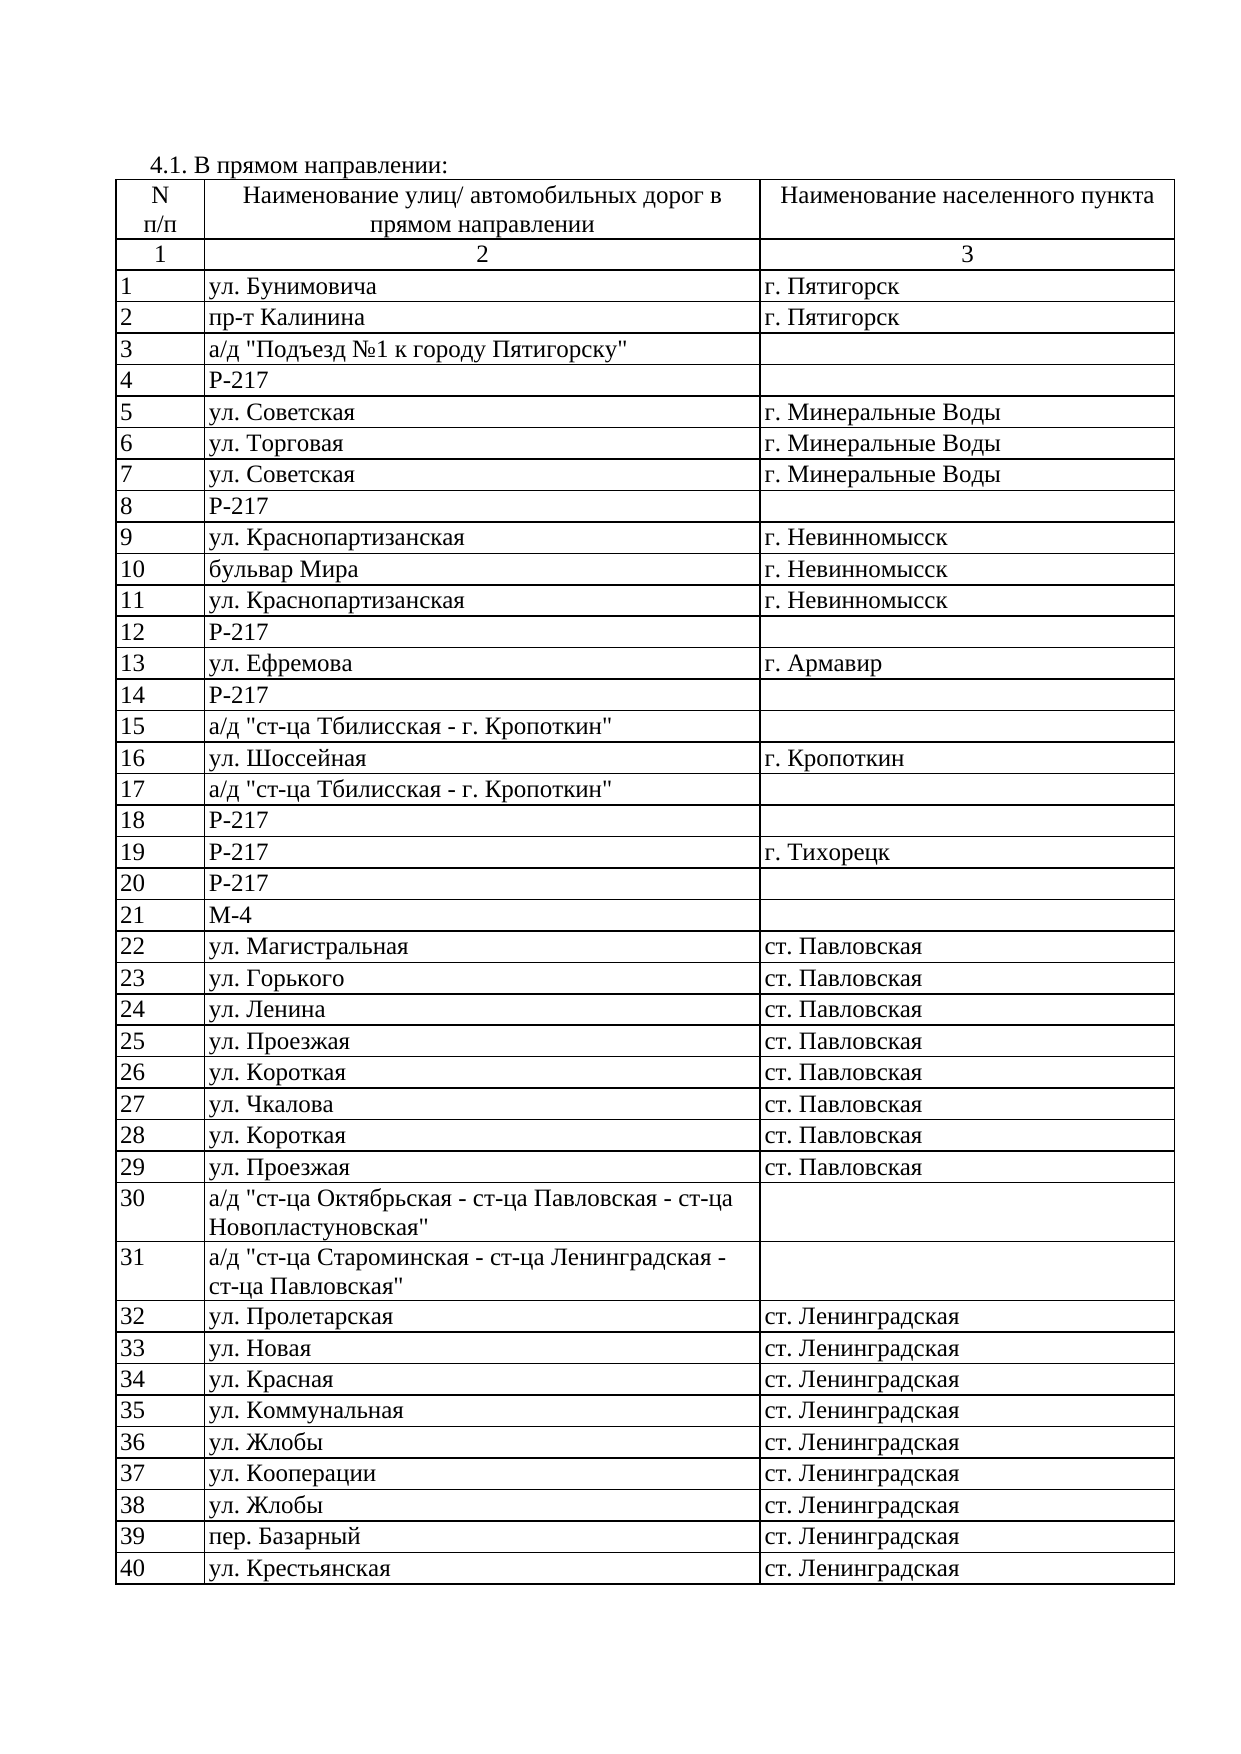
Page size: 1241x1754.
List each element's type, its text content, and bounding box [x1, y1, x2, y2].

table_cell ул. Жлобы [205, 1490, 759, 1520]
table_cell 39 [117, 1522, 204, 1551]
table_cell 28 [117, 1120, 204, 1150]
table_cell ул. Чкалова [205, 1089, 759, 1119]
table_cell [761, 1183, 1174, 1241]
table_cell 29 [117, 1152, 204, 1182]
table_cell ст. Павловская [761, 1152, 1174, 1182]
table_cell ул. Жлобы [205, 1427, 759, 1457]
table_cell 36 [117, 1427, 204, 1457]
table_cell 34 [117, 1364, 204, 1394]
table_cell 10 [117, 554, 204, 584]
table_cell [761, 711, 1174, 741]
table_cell ул. Горького [205, 963, 759, 993]
table_cell 7 [117, 460, 204, 489]
table_cell Р-217 [205, 365, 759, 395]
table_cell [761, 774, 1174, 804]
table_cell пр-т Калинина [205, 302, 759, 332]
table_cell Р-217 [205, 491, 759, 521]
table_cell ул. Коммунальная [205, 1396, 759, 1426]
table_cell ст. Ленинградская [761, 1333, 1174, 1363]
table_cell Р-217 [205, 837, 759, 867]
table_cell ст. Ленинградская [761, 1490, 1174, 1520]
table_cell 20 [117, 869, 204, 898]
table_cell пер. Базарный [205, 1522, 759, 1551]
table_cell 33 [117, 1333, 204, 1363]
table_cell ул. Краснопартизанская [205, 586, 759, 615]
table_cell [761, 869, 1174, 898]
table_cell ул. Советская [205, 397, 759, 427]
table_cell ст. Павловская [761, 995, 1174, 1024]
table_cell ул. Торговая [205, 428, 759, 458]
table_cell г. Армавир [761, 648, 1174, 678]
table_cell 22 [117, 932, 204, 961]
table_cell ст. Ленинградская [761, 1396, 1174, 1426]
table_cell ст. Павловская [761, 1089, 1174, 1119]
table_cell г. Тихорецк [761, 837, 1174, 867]
table_cell ст. Павловская [761, 963, 1174, 993]
table_cell ул. Магистральная [205, 932, 759, 961]
table_cell 2 [205, 240, 759, 269]
table_cell а/д "ст-ца Староминская - ст-ца Ленинградская - ст-ца Павловская" [205, 1242, 759, 1300]
table_cell 35 [117, 1396, 204, 1426]
table_cell 16 [117, 743, 204, 773]
table_cell ул. Короткая [205, 1057, 759, 1087]
table_cell 12 [117, 617, 204, 647]
table_cell 5 [117, 397, 204, 427]
table_cell 18 [117, 806, 204, 836]
table_cell ул. Шоссейная [205, 743, 759, 773]
table_cell ул. Ленина [205, 995, 759, 1024]
table_cell ст. Ленинградская [761, 1301, 1174, 1331]
table_cell 9 [117, 523, 204, 552]
table_cell 15 [117, 711, 204, 741]
table_cell ул. Краснопартизанская [205, 523, 759, 552]
table_cell а/д "ст-ца Тбилисская - г. Кропоткин" [205, 711, 759, 741]
table_cell 31 [117, 1242, 204, 1300]
table_cell ул. Крестьянская [205, 1553, 759, 1583]
table_cell ул. Короткая [205, 1120, 759, 1150]
table_cell ул. Новая [205, 1333, 759, 1363]
table_cell [761, 900, 1174, 930]
table_cell 3 [761, 240, 1174, 269]
table_cell ул. Советская [205, 460, 759, 489]
table_header N п/п [117, 180, 204, 238]
table_cell ст. Павловская [761, 932, 1174, 961]
table_cell Р-217 [205, 680, 759, 710]
table_cell ст. Ленинградская [761, 1364, 1174, 1394]
table_cell 21 [117, 900, 204, 930]
table_cell 37 [117, 1459, 204, 1488]
table_cell г. Невинномысск [761, 554, 1174, 584]
table_cell ул. Проезжая [205, 1152, 759, 1182]
table_cell 38 [117, 1490, 204, 1520]
table_cell ст. Павловская [761, 1057, 1174, 1087]
table_cell а/д "Подъезд №1 к городу Пятигорску" [205, 334, 759, 364]
table_cell 1 [117, 271, 204, 301]
table_cell г. Невинномысск [761, 586, 1174, 615]
table_cell г. Невинномысск [761, 523, 1174, 552]
table_cell ул. Проезжая [205, 1026, 759, 1056]
table_cell 19 [117, 837, 204, 867]
table_cell ст. Павловская [761, 1026, 1174, 1056]
table_cell ул. Кооперации [205, 1459, 759, 1488]
table_cell 17 [117, 774, 204, 804]
table_cell 11 [117, 586, 204, 615]
table_header Наименование улиц/ автомобильных дорог в прямом направлении [205, 180, 759, 238]
table_cell Р-217 [205, 806, 759, 836]
table_cell бульвар Мира [205, 554, 759, 584]
table_cell ст. Павловская [761, 1120, 1174, 1150]
table_cell 30 [117, 1183, 204, 1241]
table_cell ст. Ленинградская [761, 1553, 1174, 1583]
table_cell [761, 680, 1174, 710]
table_cell г. Кропоткин [761, 743, 1174, 773]
table_cell ул. Красная [205, 1364, 759, 1394]
table_cell 13 [117, 648, 204, 678]
table_cell 27 [117, 1089, 204, 1119]
table_cell [761, 617, 1174, 647]
table_cell а/д "ст-ца Тбилисская - г. Кропоткин" [205, 774, 759, 804]
table_cell 3 [117, 334, 204, 364]
table_cell ул. Бунимовича [205, 271, 759, 301]
table_cell 25 [117, 1026, 204, 1056]
table_cell г. Минеральные Воды [761, 428, 1174, 458]
table_cell [761, 806, 1174, 836]
table_cell [761, 1242, 1174, 1300]
table_cell 14 [117, 680, 204, 710]
table_cell 23 [117, 963, 204, 993]
table_cell [761, 334, 1174, 364]
table_cell ст. Ленинградская [761, 1459, 1174, 1488]
text 4.1. В прямом направлении: [150, 150, 1090, 179]
table_cell 6 [117, 428, 204, 458]
table_cell 26 [117, 1057, 204, 1087]
table_cell [761, 491, 1174, 521]
table_cell [761, 365, 1174, 395]
table_cell 32 [117, 1301, 204, 1331]
table_cell 2 [117, 302, 204, 332]
table_cell 8 [117, 491, 204, 521]
table_cell ул. Ефремова [205, 648, 759, 678]
table_cell г. Минеральные Воды [761, 460, 1174, 489]
table_cell Р-217 [205, 869, 759, 898]
table_cell 24 [117, 995, 204, 1024]
table_cell 4 [117, 365, 204, 395]
table_cell 40 [117, 1553, 204, 1583]
table_cell ст. Ленинградская [761, 1522, 1174, 1551]
table_cell М-4 [205, 900, 759, 930]
table_cell Р-217 [205, 617, 759, 647]
table_cell ул. Пролетарская [205, 1301, 759, 1331]
table_cell 1 [117, 240, 204, 269]
table_header Наименование населенного пункта [761, 180, 1174, 238]
table_cell ст. Ленинградская [761, 1427, 1174, 1457]
table_cell г. Пятигорск [761, 271, 1174, 301]
table_cell г. Минеральные Воды [761, 397, 1174, 427]
table_cell а/д "ст-ца Октябрьская - ст-ца Павловская - ст-ца Новопластуновская" [205, 1183, 759, 1241]
table_cell г. Пятигорск [761, 302, 1174, 332]
